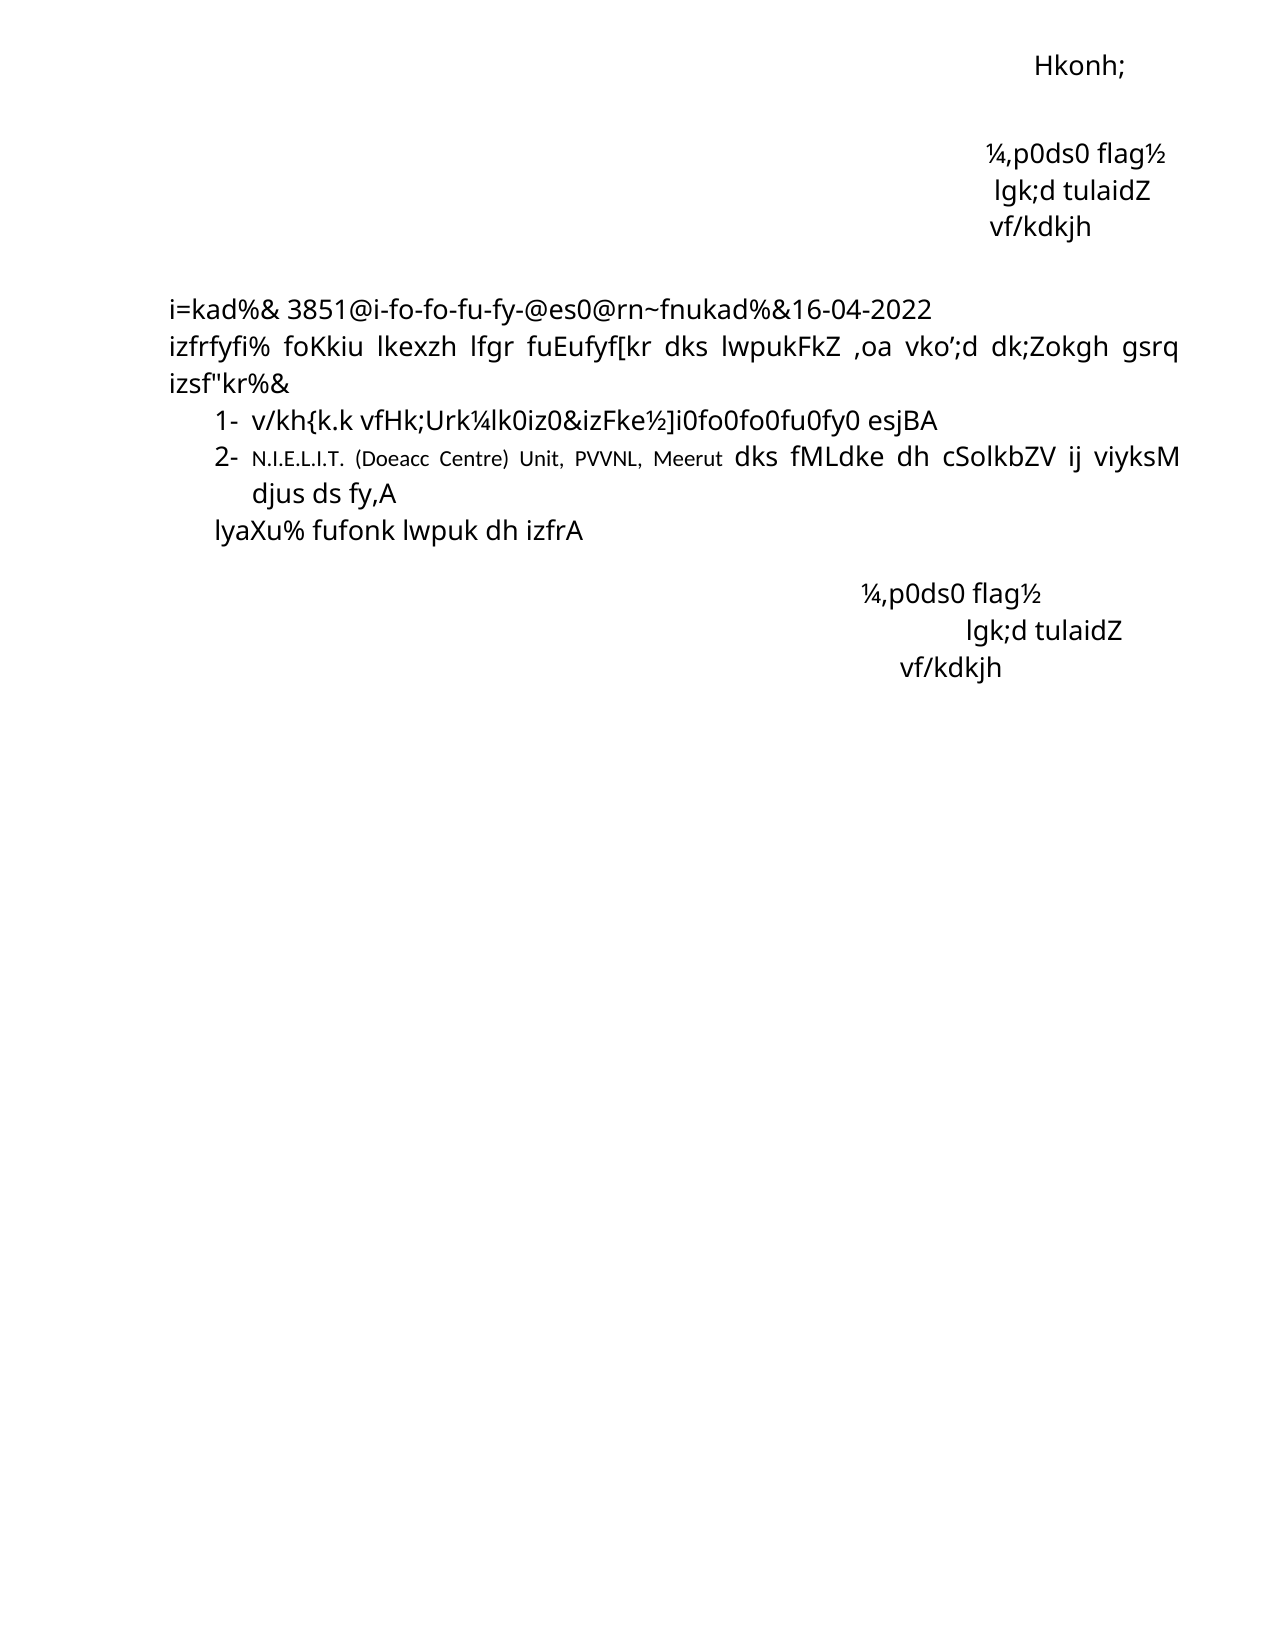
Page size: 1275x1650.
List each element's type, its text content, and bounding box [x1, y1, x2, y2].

text lgk;d tulaidZ vf/kdkjh [900, 171, 1181, 245]
text ¼,p0ds0 flag½ [150, 575, 1181, 612]
text ¼,p0ds0 flag½ [900, 134, 1181, 171]
list v/kh{k.k vfHk;Urk¼lk0iz0&izFke½]i0fo0fo0fu0fy0 esjBA [214, 401, 1181, 438]
text lgk;d tulaidZ vf/kdkjh [900, 612, 1181, 686]
list N.I.E.L.I.T. (Doeacc Centre) Unit, PVVNL, Meerut dks fMLdke dh cSolkbZV ij viyksM djus ds fy,A [214, 438, 1181, 512]
text lyaXu% fufonk lwpuk dh izfrA [214, 512, 1201, 548]
text i=kad%& 3851@i-fo-fo-fu-fy-@es0@rn~fnukad%&16-04-2022 [169, 290, 1181, 327]
text izfrfyfi% foKkiu lkexzh lfgr fuEufyf[kr dks lwpukFkZ ,oa vko’;d dk;Zokgh gsrq izsf"kr%& [169, 327, 1181, 401]
text Hkonh; [825, 47, 1181, 84]
